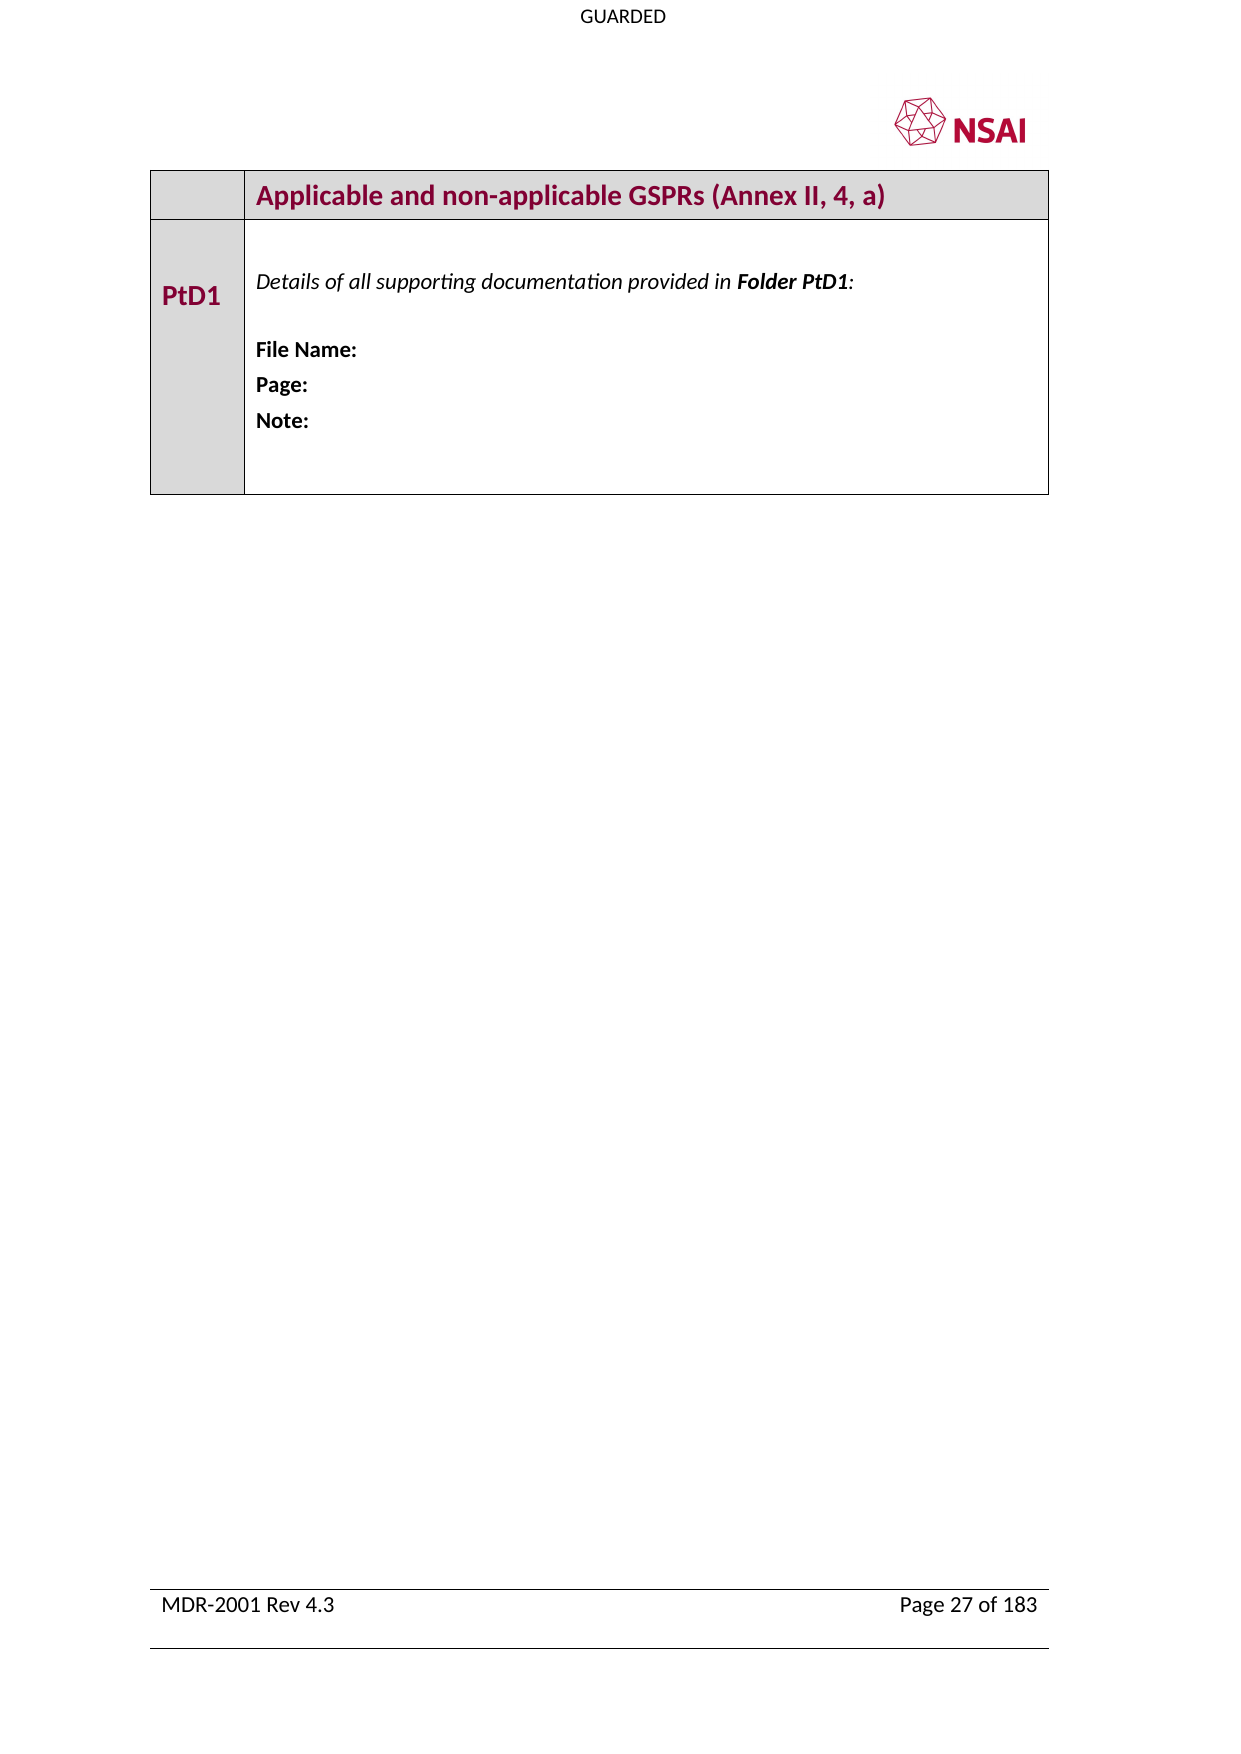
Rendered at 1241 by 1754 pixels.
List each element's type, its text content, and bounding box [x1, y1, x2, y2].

table_cell Details of all supporting documentation provided in Folder PtD1: File Name: Page: Note: [245, 220, 1048, 494]
picture [870, 73, 1049, 170]
table_header Applicable and non-applicable GSPRs (Annex II, 4, a) [245, 171, 1048, 219]
table_header PtD1 [151, 171, 244, 219]
